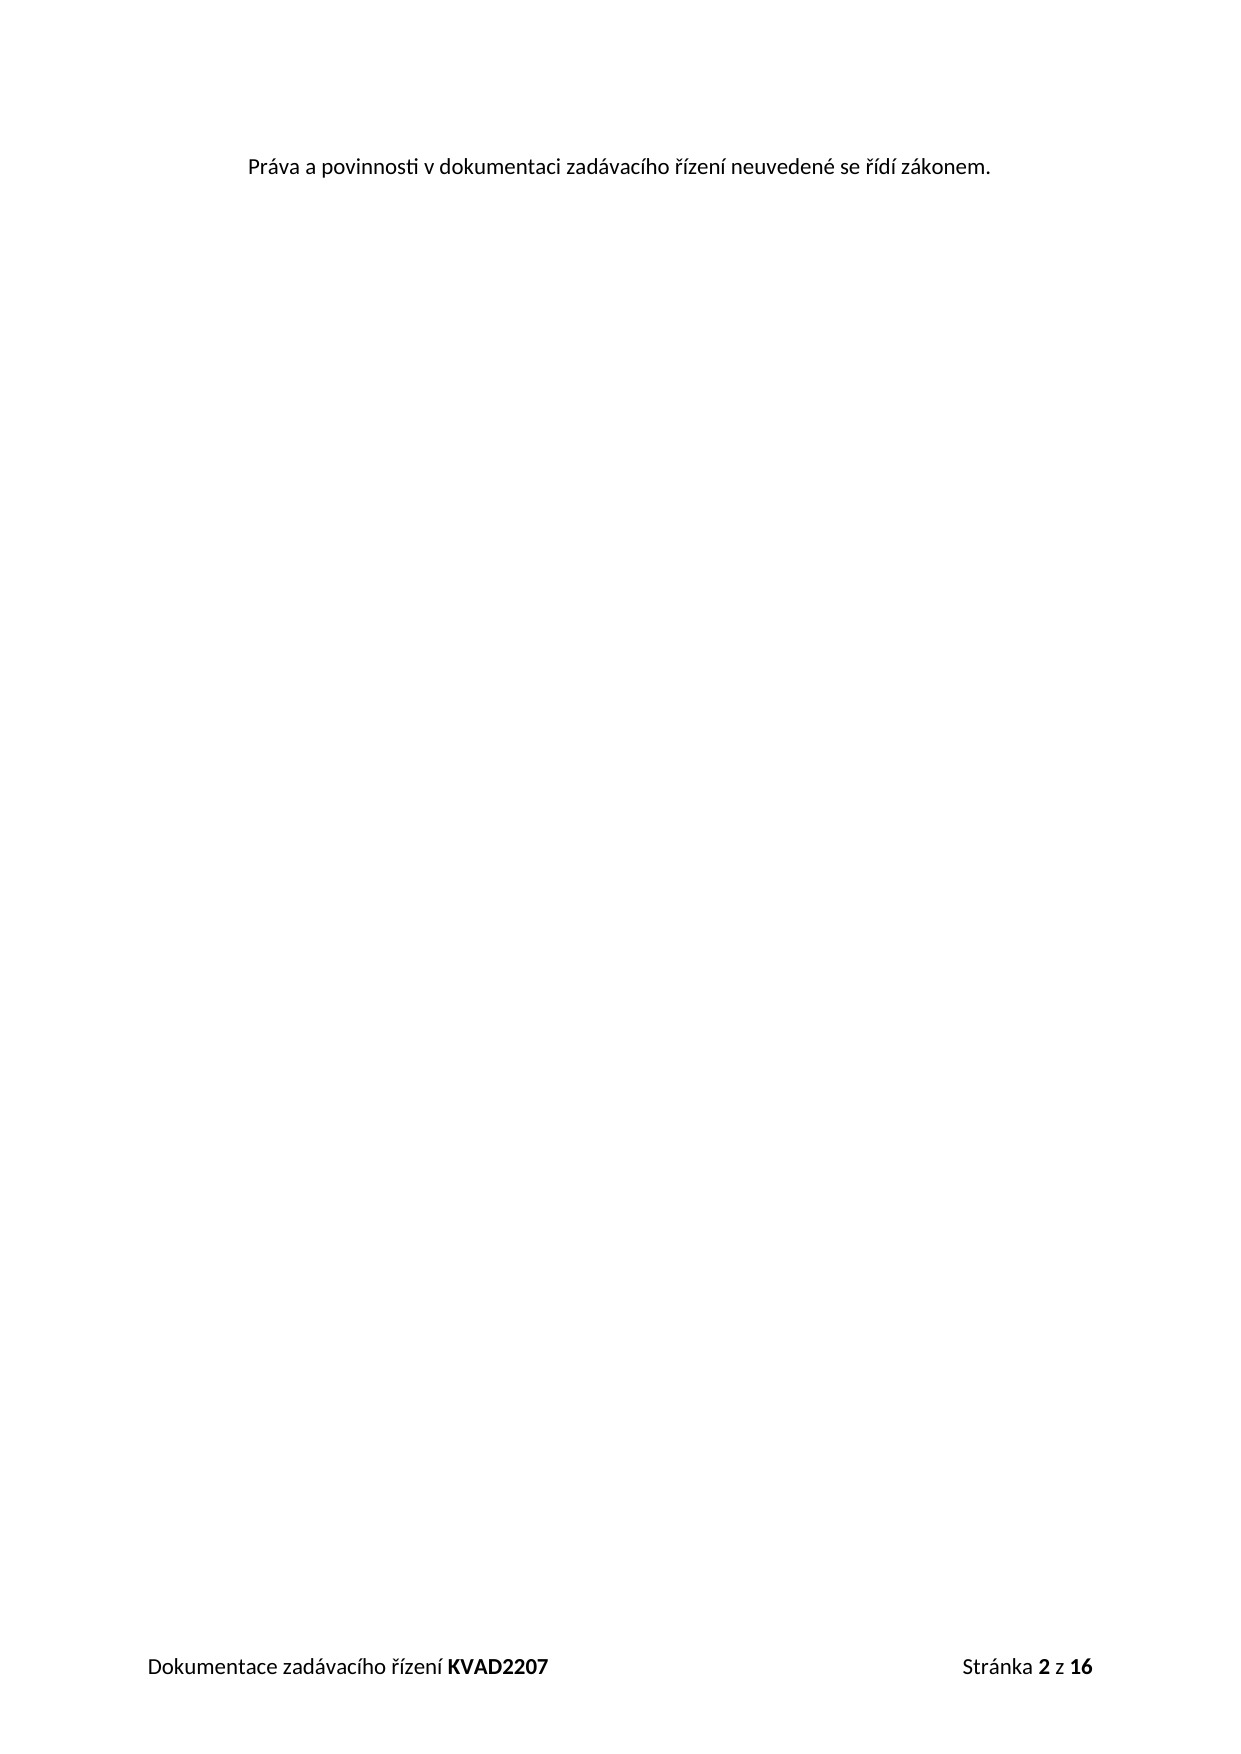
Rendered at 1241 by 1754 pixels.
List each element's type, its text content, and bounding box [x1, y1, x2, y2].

text Práva a povinnosti v dokumentaci zadávacího řízení neuvedené se řídí zákonem. [148, 152, 1093, 180]
